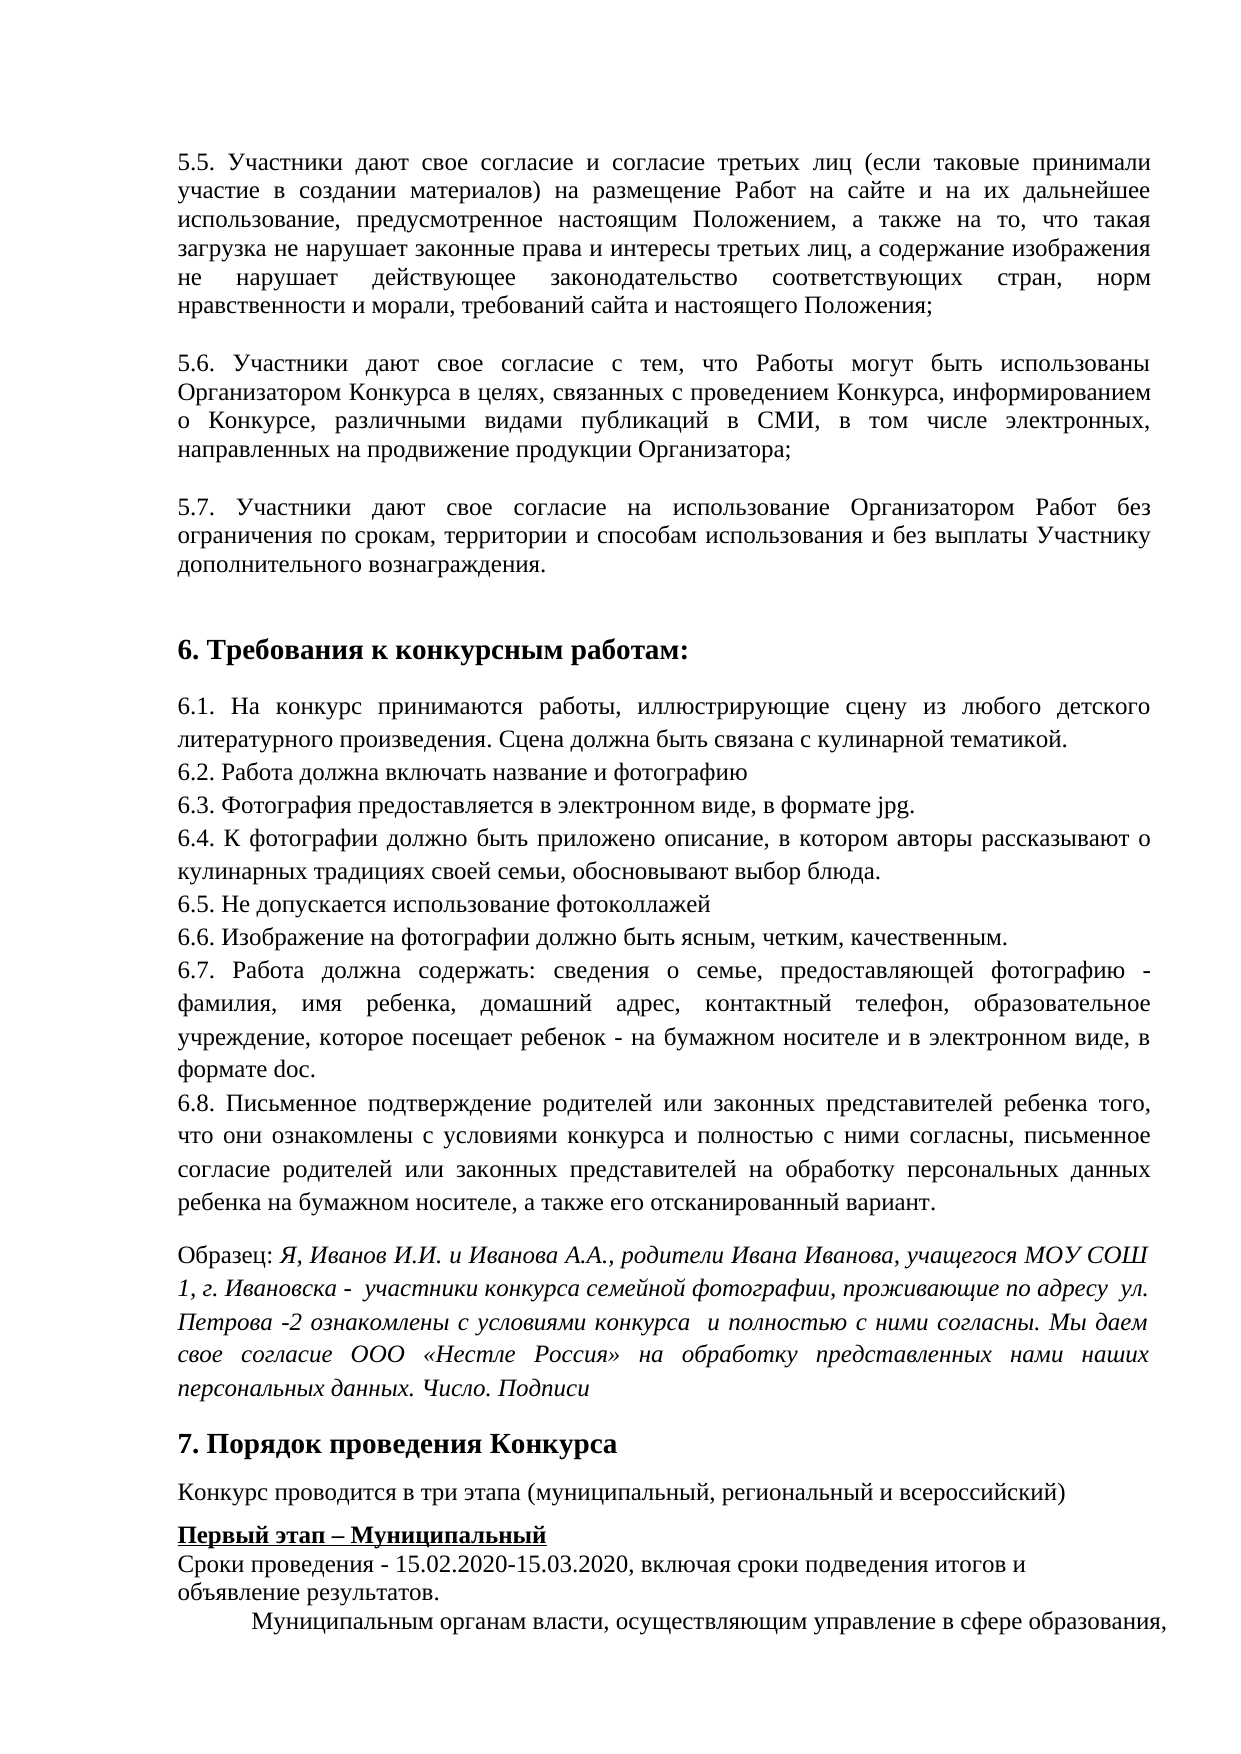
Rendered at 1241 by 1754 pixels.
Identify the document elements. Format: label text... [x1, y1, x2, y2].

text Муниципальным органам власти, осуществляющим управление в сфере образования, [177, 1606, 1240, 1635]
text Образец: Я, Иванов И.И. и Иванова А.А., родители Ивана Иванова, учащегося МОУ СОШ 1, г. Ивановска - участники конкурса семейной фотографии, проживающие по адресу ул. Петрова -2 ознакомлены с условиями конкурса и полностью с ними согласны. Мы даем свое согласие ООО «Нестле Россия» на обработку представленных нами наших персональных данных. Число. Подписи [177, 1241, 1152, 1401]
text 5.6. Участники дают свое согласие с тем, что Работы могут быть использованы Организатором Конкурса в целях, связанных с проведением Конкурса, информированием о Конкурсе, различными видами публикаций в СМИ, в том числе электронных, направленных на продвижение продукции Организатора; [177, 348, 1152, 463]
text 6.8. Письменное подтверждение родителей или законных представителей ребенка того, что они ознакомлены с условиями конкурса и полностью с ними согласны, письменное согласие родителей или законных представителей на обработку персональных данных ребенка на бумажном носителе, а также его отсканированный вариант. [177, 1088, 1152, 1215]
text 6.6. Изображение на фотографии должно быть ясным, четким, качественным. [177, 922, 1152, 951]
text 6.4. К фотографии должно быть приложено описание, в котором авторы рассказывают о кулинарных традициях своей семьи, обосновывают выбор блюда. [177, 823, 1152, 885]
text объявление результатов. [177, 1577, 1240, 1606]
text Сроки проведения - 15.02.2020-15.03.2020, включая сроки подведения итогов и [177, 1549, 1240, 1577]
text 5.5. Участники дают свое согласие и согласие третьих лиц (если таковые принимали участие в создании материалов) на размещение Работ на сайте и на их дальнейшее использование, предусмотренное настоящим Положением, а также на то, что такая загрузка не нарушает законные права и интересы третьих лиц, а содержание изображения не нарушает действующее законодательство соответствующих стран, норм нравственности и морали, требований сайта и настоящего Положения; [177, 147, 1152, 319]
text 6.3. Фотография предоставляется в электронном виде, в формате jpg. [177, 790, 1152, 819]
text 6.2. Работа должна включать название и фотографию [177, 757, 1152, 786]
text 6. Требования к конкурсным работам: [177, 632, 1152, 666]
text 6.1. На конкурс принимаются работы, иллюстрирующие сцену из любого детского литературного произведения. Сцена должна быть связана с кулинарной тематикой. [177, 691, 1152, 753]
text 7. Порядок проведения Конкурса [177, 1426, 1240, 1460]
text Конкурс проводится в три этапа (муниципальный, региональный и всероссийский) [177, 1477, 1240, 1506]
text 5.7. Участники дают свое согласие на использование Организатором Работ без ограничения по срокам, территории и способам использования и без выплаты Участнику дополнительного вознаграждения. [177, 492, 1152, 578]
text 6.5. Не допускается использование фотоколлажей [177, 889, 1152, 918]
text 6.7. Работа должна содержать: сведения о семье, предоставляющей фотографию - фамилия, имя ребенка, домашний адрес, контактный телефон, образовательное учреждение, которое посещает ребенок - на бумажном носителе и в электронном виде, в формате doc. [177, 956, 1152, 1083]
text Первый этап – Муниципальный [177, 1520, 1240, 1549]
